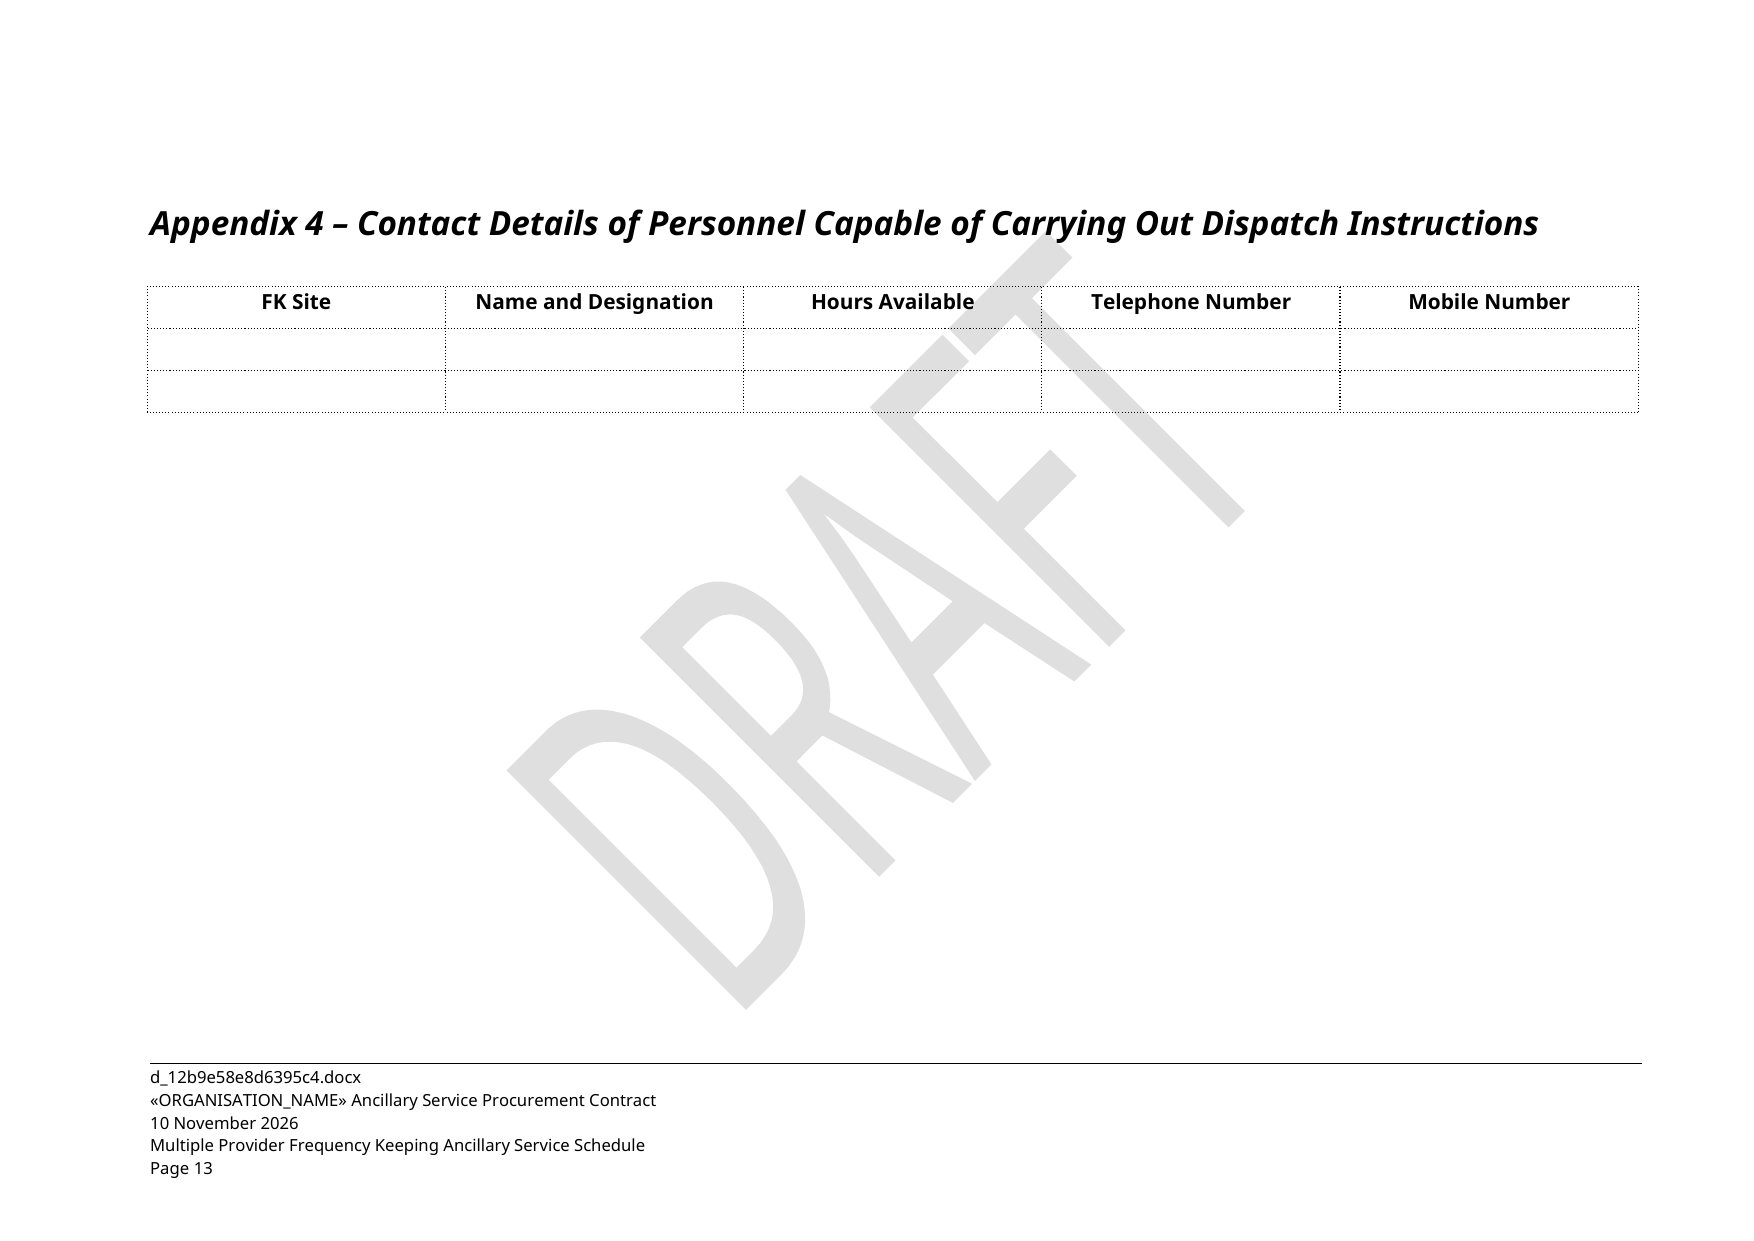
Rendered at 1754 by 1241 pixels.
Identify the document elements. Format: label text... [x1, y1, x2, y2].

table_cell [1042, 328, 1340, 370]
table_cell [744, 328, 1042, 370]
table_header Telephone Number [1042, 286, 1340, 328]
table_header Hours Available [744, 286, 1042, 328]
table_cell [744, 370, 1042, 412]
table_cell [1340, 370, 1638, 412]
table_header Name and Designation [445, 286, 743, 328]
table_cell [1042, 370, 1340, 412]
table_cell [147, 328, 445, 370]
table_cell [1340, 328, 1638, 370]
subtitle Appendix 4 – Contact Details of Personnel Capable of Carrying Out Dispatch Instructions [150, 200, 1642, 245]
table_cell [445, 370, 743, 412]
table_header Mobile Number [1340, 286, 1638, 328]
table_cell [445, 328, 743, 370]
table_header FK Site [147, 286, 445, 328]
table_cell [147, 370, 445, 412]
